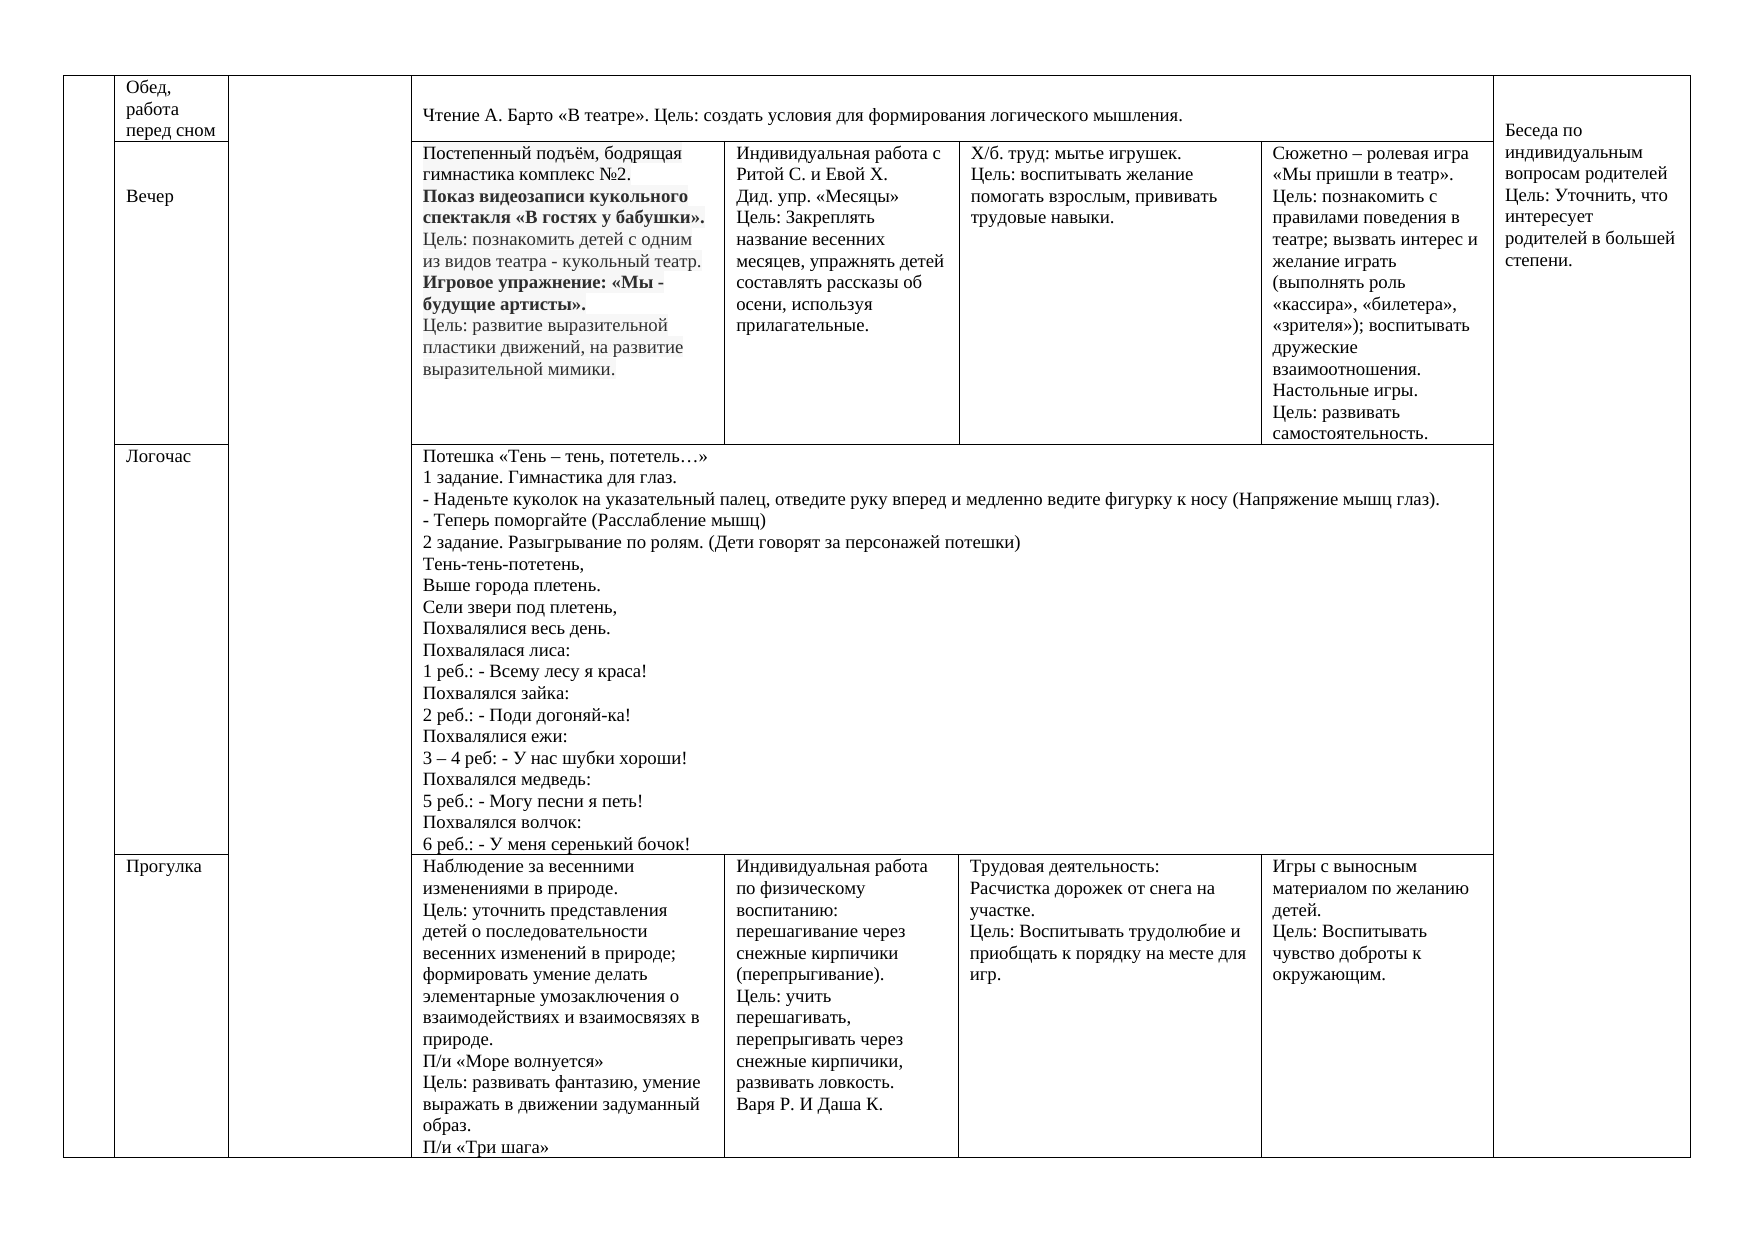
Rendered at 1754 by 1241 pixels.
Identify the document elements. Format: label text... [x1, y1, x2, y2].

table_cell Логочас [115, 445, 228, 854]
table_cell Х/б. труд: мытье игрушек. Цель: воспитывать желание помогать взрослым, прививать трудовые навыки. [960, 142, 1261, 444]
table_cell Вечер [115, 142, 228, 444]
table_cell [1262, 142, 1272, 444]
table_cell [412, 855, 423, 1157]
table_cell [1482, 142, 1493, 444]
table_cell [725, 855, 958, 1157]
table_cell Индивидуальная работа с Ритой С. и Евой Х. Дид. упр. «Месяцы» Цель: Закреплять название весенних месяцев, упражнять детей составлять рассказы об осени, используя прилагательные. [725, 142, 959, 444]
table_cell Чтение А. Барто «В театре». Цель: создать условия для формирования логического мышления. [412, 76, 1493, 141]
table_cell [959, 855, 1261, 1157]
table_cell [1262, 855, 1493, 1157]
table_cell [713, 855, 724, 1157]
table_cell Прогулка [115, 855, 228, 1157]
table_cell Обед, работа перед сном [115, 76, 228, 141]
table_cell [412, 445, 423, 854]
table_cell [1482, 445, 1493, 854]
table_cell Постепенный подъём, бодрящая гимнастика комплекс №2. Показ видеозаписи кукольного спектакля «В гостях у бабушки». Цель: познакомить детей с одним из видов театра - кукольный театр. Игровое упражнение: «Мы - будущие артисты». Цель: развитие выразительной пластики движений, на развитие выразительной мимики. [412, 142, 724, 444]
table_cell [229, 76, 411, 1157]
